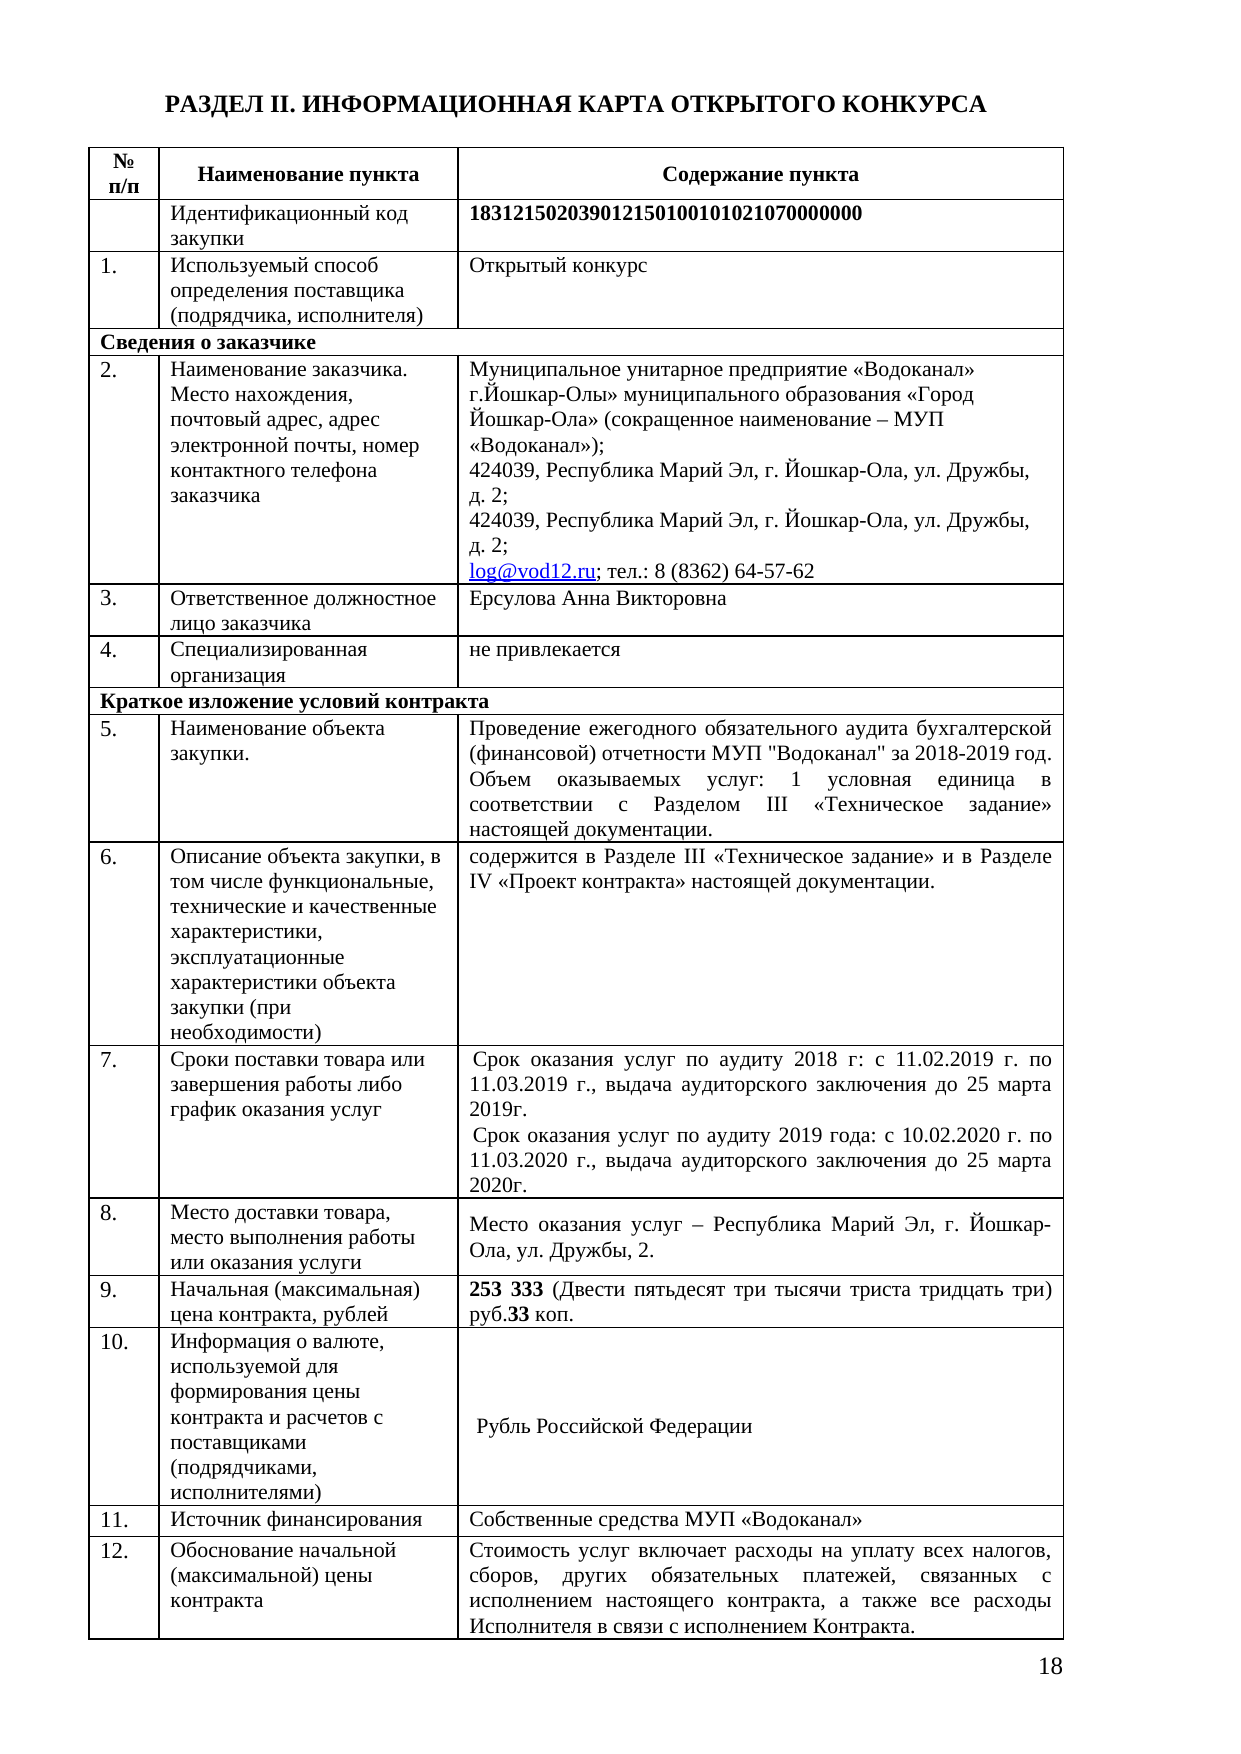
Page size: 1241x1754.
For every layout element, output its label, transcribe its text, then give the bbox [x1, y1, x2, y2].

table_cell не привлекается [459, 637, 1063, 687]
table_cell [90, 1537, 158, 1638]
table_cell [90, 1046, 158, 1197]
table_cell [90, 637, 158, 687]
table_cell [90, 585, 158, 635]
table_cell Наименование объекта закупки. [160, 715, 457, 841]
table_cell Описание объекта закупки, в том числе функциональные, технические и качественные характеристики, эксплуатационные характеристики объекта закупки (при необходимости) [160, 843, 457, 1044]
table_cell Идентификационный код закупки [160, 200, 457, 251]
table_cell 183121502039012150100101021070000000 [459, 200, 1063, 251]
table_header Наименование пункта [160, 148, 457, 198]
table_cell Открытый конкурс [459, 252, 1063, 328]
table_cell Место доставки товара, место выполнения работы или оказания услуги [160, 1199, 457, 1274]
text раздел II. Информационная карта ОТКРЫТОГО КОНКУРСА [89, 89, 1063, 117]
table_cell Наименование заказчика. Место нахождения, почтовый адрес, адрес электронной почты, номер контактного телефона заказчика [160, 356, 457, 583]
table_cell Сведения о заказчике [90, 329, 1063, 354]
table_cell Источник финансирования [160, 1506, 457, 1536]
table_cell Муниципальное унитарное предприятие «Водоканал» г.Йошкар-Олы» муниципального образования «Город Йошкар-Ола» (сокращенное наименование – МУП «Водоканал»); 424039, Республика Марий Эл, г. Йошкар-Ола, ул. Дружбы, д. 2; 424039, Республика Марий Эл, г. Йошкар-Ола, ул. Дружбы, д. 2; log@vod12.ru; тел.: 8 (8362) 64-57-62 [459, 356, 1063, 583]
table_cell Ответственное должностное лицо заказчика [160, 585, 457, 635]
table_header № п/п [90, 148, 158, 198]
table_cell [90, 356, 158, 583]
table_cell [90, 252, 158, 328]
table_cell Проведение ежегодного обязательного аудита бухгалтерской (финансовой) отчетности МУП "Водоканал" за 2018-2019 год. Объем оказываемых услуг: 1 условная единица в соответствии с Разделом III «Техническое задание» настоящей документации. [459, 715, 1063, 841]
table_cell [90, 715, 158, 841]
table_cell [90, 1328, 158, 1504]
table_cell [90, 843, 158, 1044]
table_cell Собственные средства МУП «Водоканал» [459, 1506, 1063, 1536]
table_cell Срок оказания услуг по аудиту 2018 г: с 11.02.2019 г. по 11.03.2019 г., выдача аудиторского заключения до 25 марта 2019г. Срок оказания услуг по аудиту 2019 года: с 10.02.2020 г. по 11.03.2020 г., выдача аудиторского заключения до 25 марта 2020г. [459, 1046, 1063, 1197]
table_cell Сроки поставки товара или завершения работы либо график оказания услуг [160, 1046, 457, 1197]
table_cell 253 333 (Двести пятьдесят три тысячи триста тридцать три) руб.33 коп. [459, 1276, 1063, 1326]
table_cell Информация о валюте, используемой для формирования цены контракта и расчетов с поставщиками (подрядчиками, исполнителями) [160, 1328, 457, 1504]
table_cell Ерсулова Анна Викторовна [459, 585, 1063, 635]
table_cell Обоснование начальной (максимальной) цены контракта [160, 1537, 457, 1638]
table_cell Начальная (максимальная) цена контракта, рублей [160, 1276, 457, 1326]
table_cell [90, 1506, 158, 1536]
table_cell [90, 200, 158, 251]
table_cell Специализированная организация [160, 637, 457, 687]
table_cell Место оказания услуг – Республика Марий Эл, г. Йошкар-Ола, ул. Дружбы, 2. [459, 1199, 1063, 1274]
table_cell содержится в Разделе III «Техническое задание» и в Разделе IV «Проект контракта» настоящей документации. [459, 843, 1063, 1044]
table_cell [90, 1199, 158, 1274]
table_cell [90, 1276, 158, 1326]
table_header Содержание пункта [459, 148, 1063, 198]
table_cell Рубль Российской Федерации [459, 1328, 1063, 1504]
table_cell Используемый способ определения поставщика (подрядчика, исполнителя) [160, 252, 457, 328]
table_cell Краткое изложение условий контракта [90, 688, 1063, 714]
